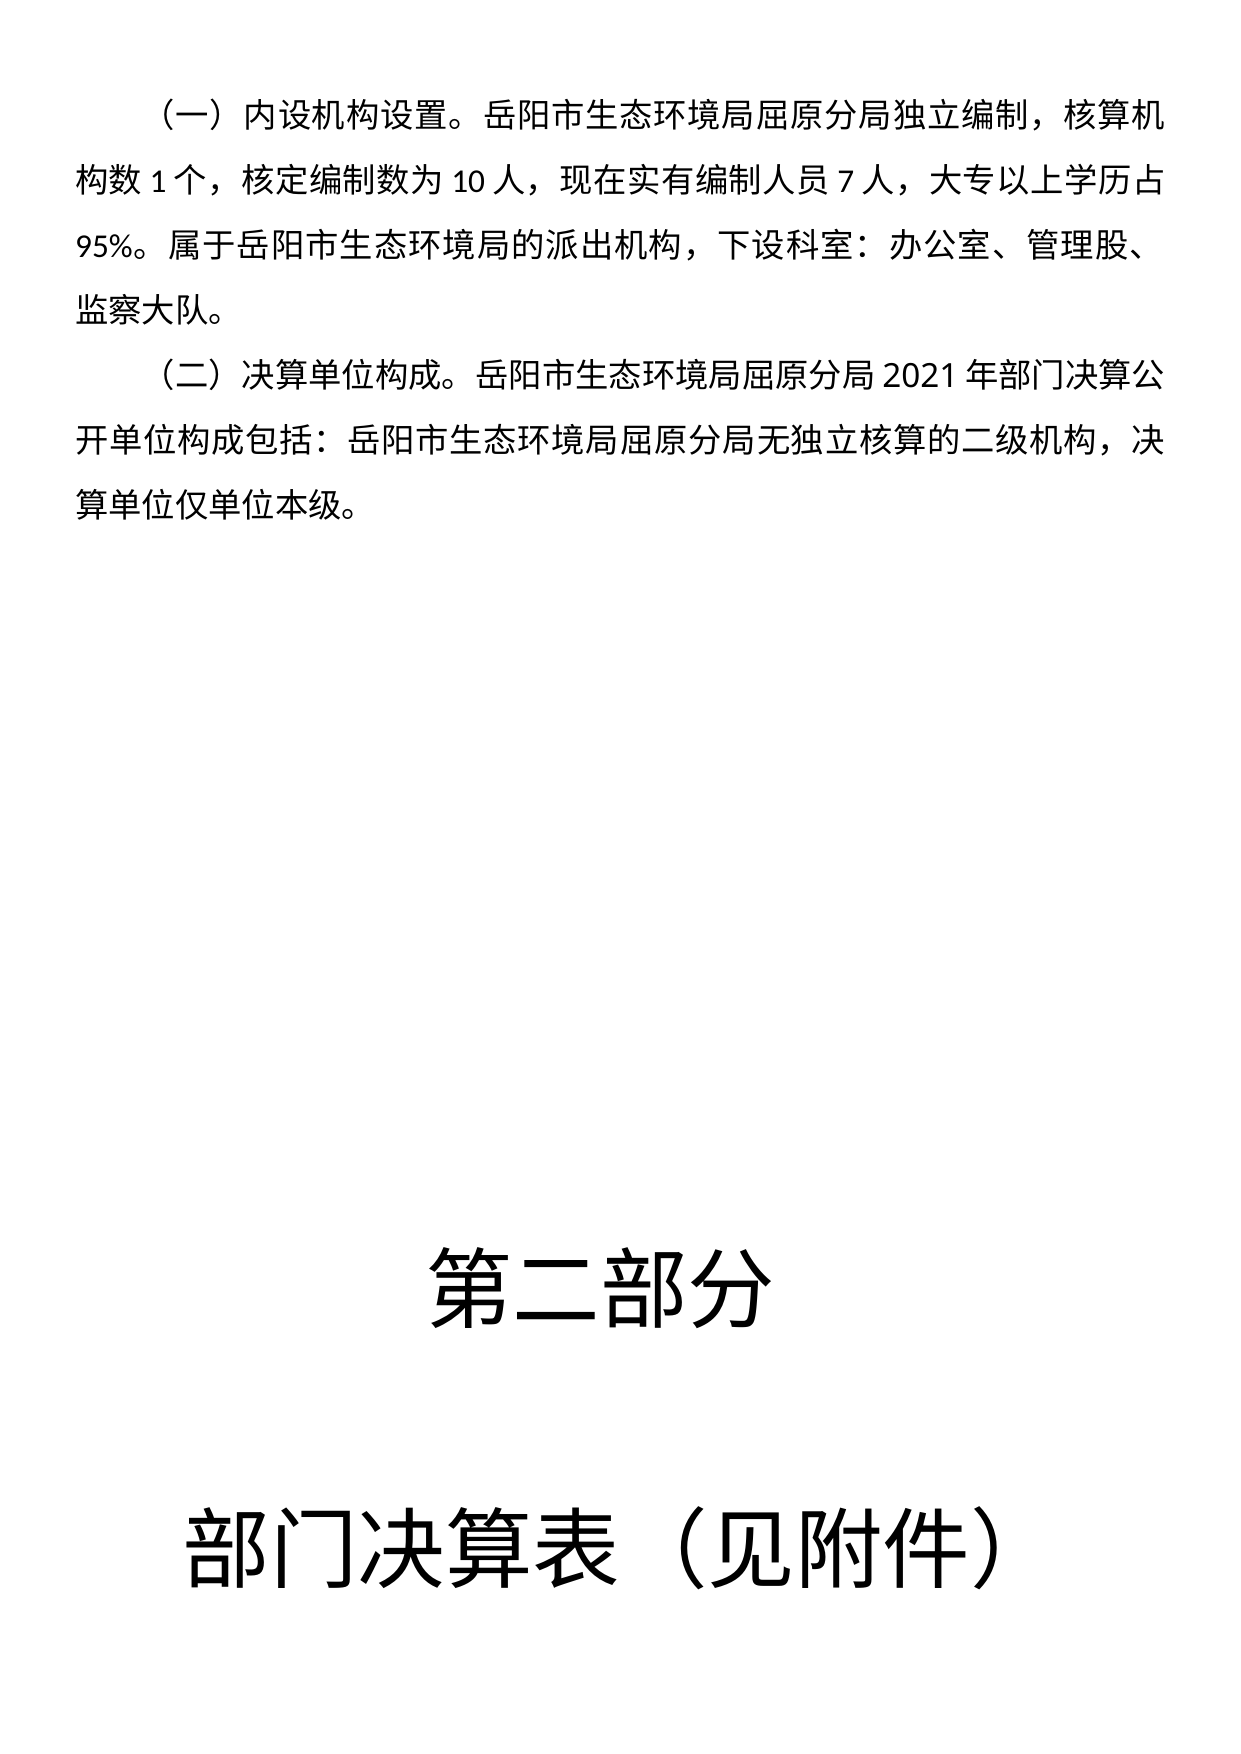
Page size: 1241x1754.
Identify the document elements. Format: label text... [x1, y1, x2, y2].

text （一）内设机构设置。岳阳市生态环境局屈原分局独立编制，核算机构数1个，核定编制数为10人，现在实有编制人员7人，大专以上学历占95%。属于岳阳市生态环境局的派出机构，下设科室：办公室、管理股、监察大队。 [75, 81, 1165, 341]
text 第二部分 [75, 1218, 1165, 1348]
text 部门决算表（见附件） [75, 1478, 1165, 1608]
list （二）决算单位构成。岳阳市生态环境局屈原分局2021年部门决算公开单位构成包括：岳阳市生态环境局屈原分局无独立核算的二级机构，决算单位仅单位本级。 [75, 462, 1165, 536]
list （二）决算单位构成。岳阳市生态环境局屈原分局2021年部门决算公开单位构成包括：岳阳市生态环境局屈原分局无独立核算的二级机构，决算单位仅单位本级。 [75, 341, 1165, 414]
